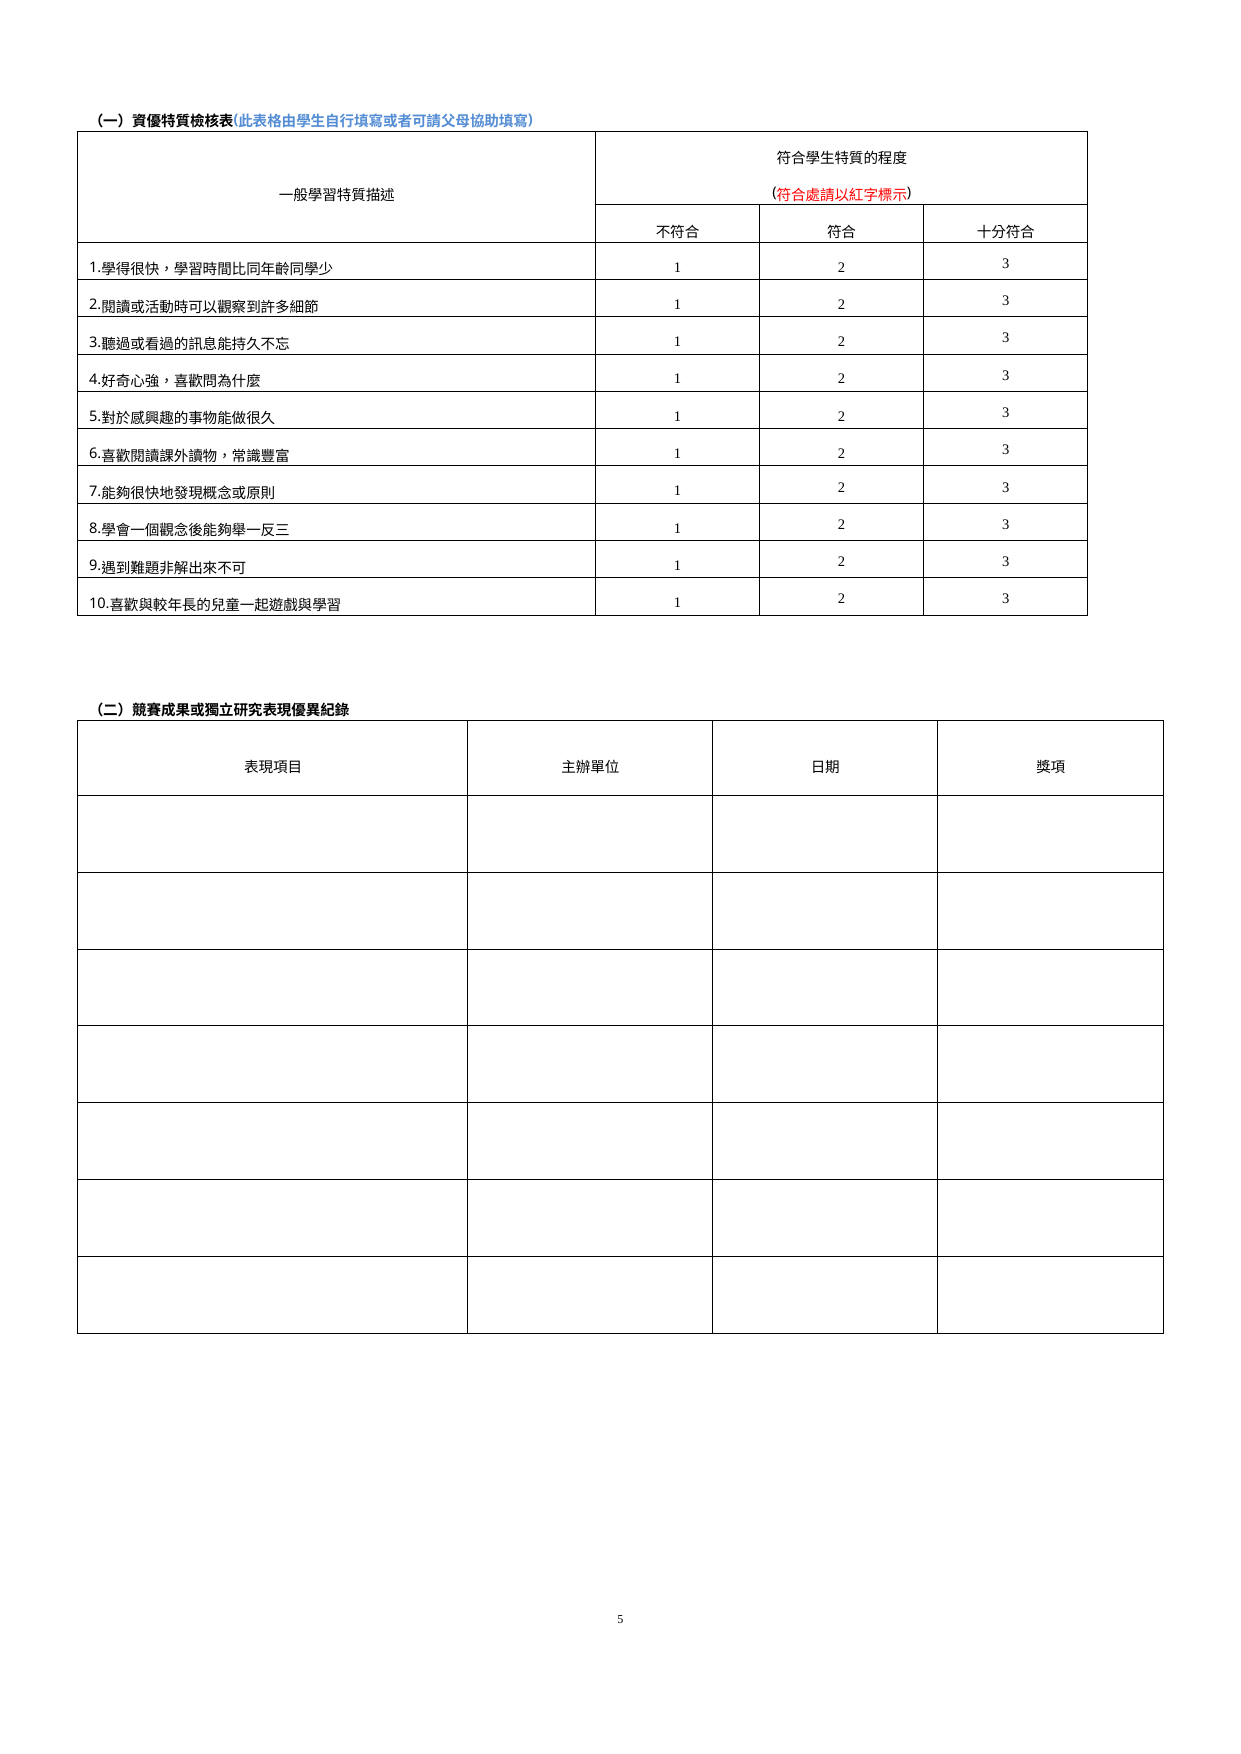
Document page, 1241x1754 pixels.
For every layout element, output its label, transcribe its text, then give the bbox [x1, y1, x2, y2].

table_cell 2 [760, 355, 923, 391]
table_cell 3 [924, 392, 1087, 428]
table_cell [78, 796, 467, 872]
table_cell [468, 1103, 712, 1179]
table_cell [938, 873, 1163, 948]
table_cell 2 [760, 243, 923, 279]
table_cell 1 [596, 317, 759, 353]
table_cell 1 [596, 280, 759, 316]
table_cell [78, 355, 595, 391]
table_header 日期 [713, 721, 937, 795]
table_header 主辦單位 [468, 721, 712, 795]
table_cell [938, 796, 1163, 872]
table_cell [713, 1257, 937, 1332]
table_cell 3 [924, 243, 1087, 279]
table_header 表現項目 [78, 721, 467, 795]
table_cell 3 [924, 466, 1087, 503]
table_cell [78, 541, 595, 577]
table_cell [468, 1026, 712, 1102]
table_cell [938, 1257, 1163, 1332]
table_cell 3 [924, 578, 1087, 614]
table_cell [78, 392, 595, 428]
table_cell [78, 1026, 467, 1102]
table_header 一般學習特質描述 [78, 132, 595, 242]
table_cell 3 [924, 541, 1087, 577]
table_cell [468, 950, 712, 1025]
table_cell 1 [596, 578, 759, 614]
table_cell [938, 950, 1163, 1025]
table_cell 1 [596, 392, 759, 428]
text （二）競賽成果或獨立研究表現優異紀錄 [88, 684, 1152, 720]
table_cell 1 [596, 504, 759, 540]
table_cell [78, 1257, 467, 1332]
table_cell 3 [924, 504, 1087, 540]
table_cell [78, 243, 595, 279]
table_cell [468, 1257, 712, 1332]
table_cell [78, 950, 467, 1025]
table_header 符合學生特質的程度 (符合處請以紅字標示) [596, 132, 1087, 204]
table_cell [713, 1180, 937, 1256]
table_cell 不符合 [596, 205, 759, 242]
table_cell 3 [924, 355, 1087, 391]
table_cell 3 [924, 317, 1087, 353]
table_cell [938, 1026, 1163, 1102]
table_cell [938, 1103, 1163, 1179]
table_cell [78, 466, 595, 503]
table_cell [713, 873, 937, 948]
table_cell [78, 1103, 467, 1179]
table_cell [713, 796, 937, 872]
table_cell 2 [760, 429, 923, 465]
table_cell 2 [760, 504, 923, 540]
table_cell 1 [596, 355, 759, 391]
table_cell 2 [760, 392, 923, 428]
table_cell 2 [760, 466, 923, 503]
table_cell [78, 873, 467, 948]
table_cell 1 [596, 243, 759, 279]
table_cell 符合 [760, 205, 923, 242]
table_header 獎項 [938, 721, 1163, 795]
table_cell [78, 280, 595, 316]
table_cell 2 [760, 317, 923, 353]
table_cell [938, 1180, 1163, 1256]
table_cell [78, 504, 595, 540]
table_cell [78, 1180, 467, 1256]
table_cell [468, 1180, 712, 1256]
table_cell 2 [760, 280, 923, 316]
table_cell [713, 950, 937, 1025]
table_cell 3 [924, 280, 1087, 316]
table_cell [468, 873, 712, 948]
table_cell 2 [760, 578, 923, 614]
table_cell 1 [596, 466, 759, 503]
text （一）資優特質檢核表(此表格由學生自行填寫或者可請父母協助填寫) [88, 94, 1152, 131]
table_cell [713, 1103, 937, 1179]
table_cell [78, 429, 595, 465]
table_cell 1 [596, 541, 759, 577]
table_cell [78, 578, 595, 614]
table_cell 1 [596, 429, 759, 465]
table_cell [468, 796, 712, 872]
table_cell [713, 1026, 937, 1102]
table_cell 2 [760, 541, 923, 577]
table_cell 十分符合 [924, 205, 1087, 242]
table_cell [78, 317, 595, 353]
table_cell 3 [924, 429, 1087, 465]
